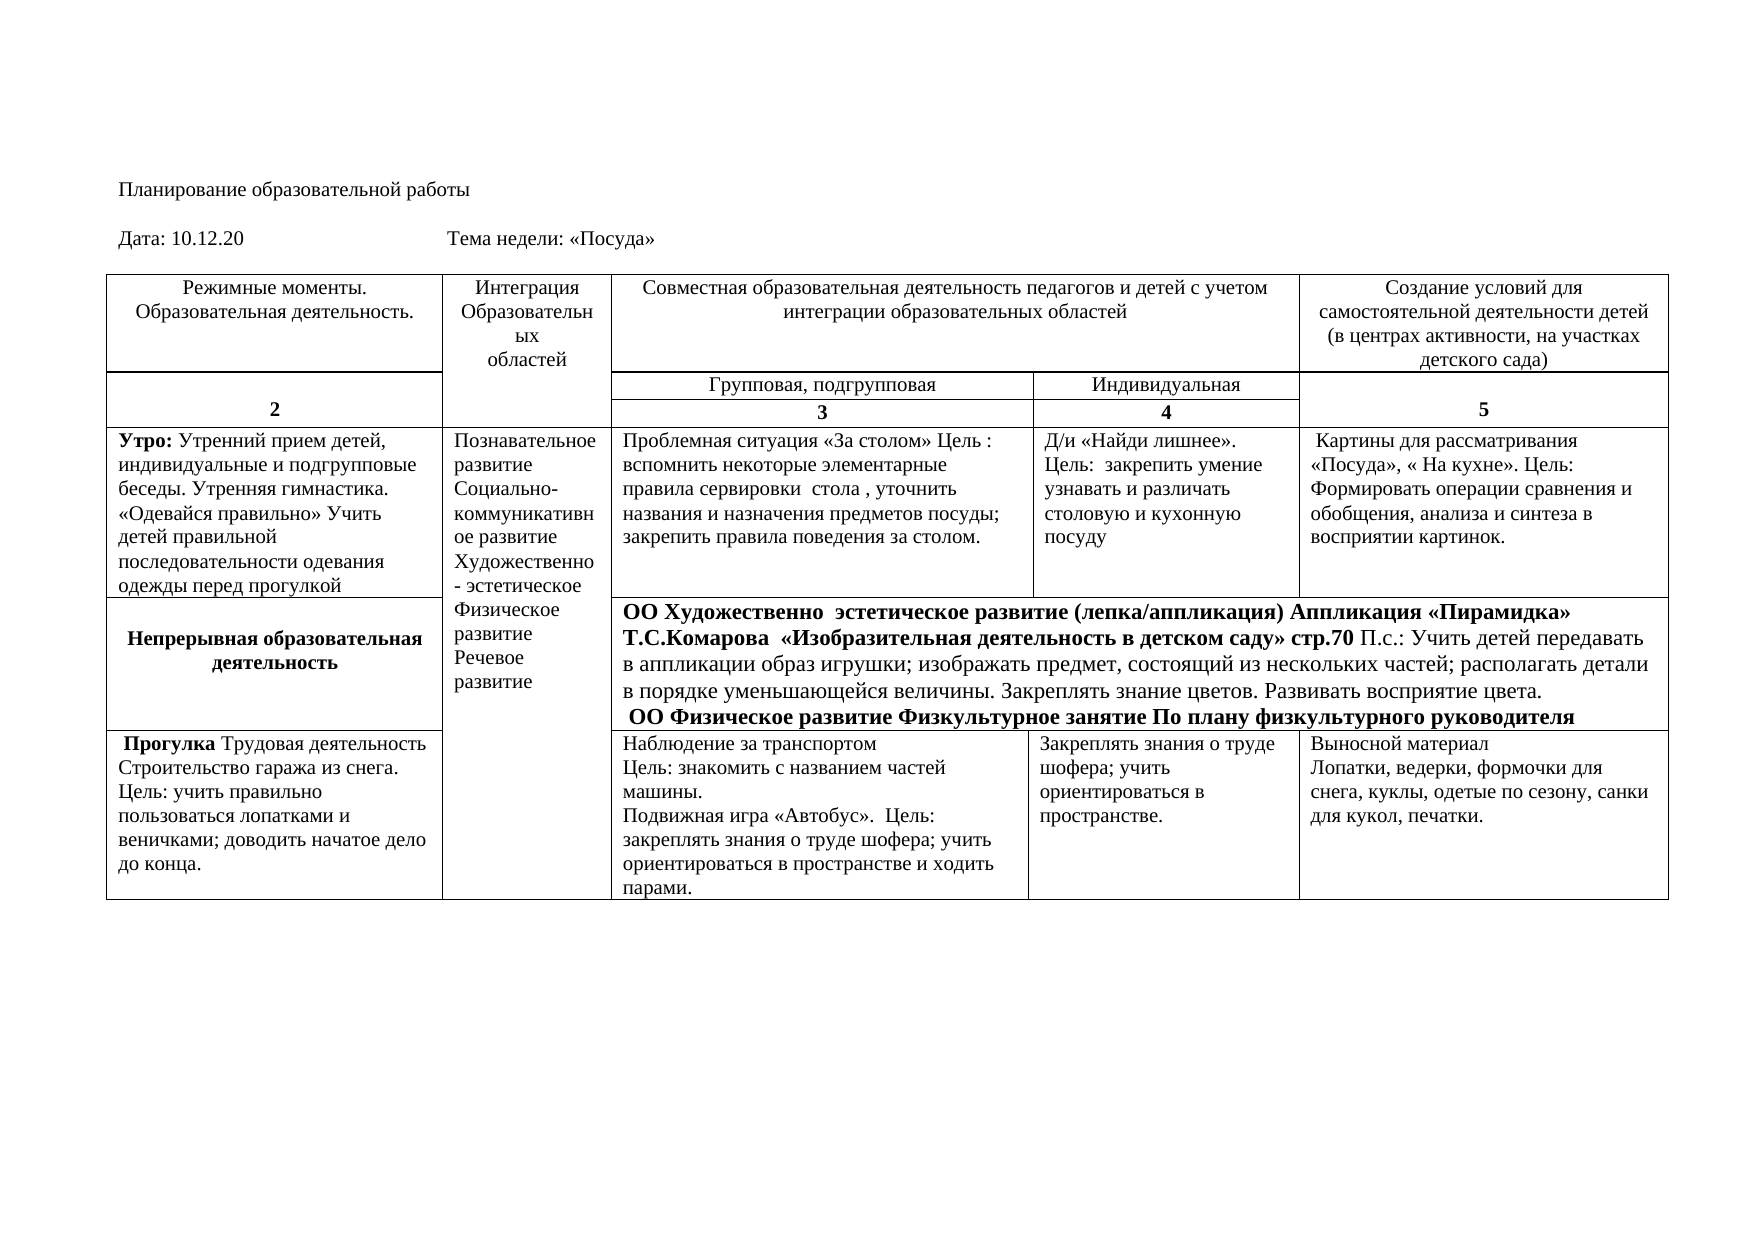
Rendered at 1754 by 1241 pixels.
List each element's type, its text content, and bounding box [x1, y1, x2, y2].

table_cell Закреплять знания о труде шофера; учить ориентироваться в пространстве. [1029, 731, 1299, 899]
table_cell Утро: Утренний прием детей, индивидуальные и подгрупповые беседы. Утренняя гимнастика. «Одевайся правильно» Учить детей правильной последовательности одевания одежды перед прогулкой [107, 428, 442, 597]
text Планирование образовательной работы [118, 177, 1636, 201]
table_cell Непрерывная образовательная деятельность [107, 598, 442, 729]
table_cell Индивидуальная [1034, 373, 1299, 399]
table_header Совместная образовательная деятельность педагогов и детей с учетом интеграции образовательных областей [612, 275, 1299, 371]
table_cell 3 [612, 400, 1033, 427]
text Дата: 10.12.20 Тема недели: «Посуда» [118, 226, 1636, 250]
table_cell Прогулка Трудовая деятельность Строительство гаража из снега. Цель: учить правильно пользоваться лопатками и веничками; доводить начатое дело до конца. [107, 731, 442, 899]
table_cell Картины для рассматривания «Посуда», « На кухне». Цель: Формировать операции сравнения и обобщения, анализа и синтеза в восприятии картинок. [1300, 428, 1668, 597]
table_cell ОО Художественно эстетическое развитие (лепка/аппликация) Аппликация «Пирамидка» Т.С.Комарова «Изобразительная деятельность в детском саду» стр.70 П.с.: Учить детей передавать в аппликации образ игрушки; изображать предмет, состоящий из нескольких частей; располагать детали в порядке уменьшающейся величины. Закреплять знание цветов. Развивать восприятие цвета. ОО Физическое развитие Физкультурное занятие По плану физкультурного руководителя [612, 598, 1668, 729]
table_cell Д/и «Найди лишнее». Цель: закрепить умение узнавать и различать столовую и кухонную посуду [1034, 428, 1299, 597]
table_cell Проблемная ситуация «За столом» Цель : вспомнить некоторые элементарные правила сервировки стола , уточнить названия и назначения предметов посуды; закрепить правила поведения за столом. [612, 428, 1033, 597]
table_cell 4 [1034, 400, 1299, 427]
table_cell Наблюдение за транспортом Цель: знакомить с названием частей машины. Подвижная игра «Автобус». Цель: закреплять знания о труде шофера; учить ориентироваться в пространстве и ходить парами. [612, 731, 1028, 899]
table_cell 5 [1300, 373, 1668, 427]
table_cell Выносной материал Лопатки, ведерки, формочки для снега, куклы, одетые по сезону, санки для кукол, печатки. [1300, 731, 1668, 899]
table_header Режимные моменты. Образовательная деятельность. [107, 275, 442, 371]
table_header Создание условий для самостоятельной деятельности детей (в центрах активности, на участках детского сада) [1300, 275, 1668, 371]
table_cell 2 [107, 373, 442, 427]
table_cell Познавательное развитие Социально- коммуникативное развитие Художественно- эстетическое Физическое развитие Речевое развитие [443, 428, 611, 899]
table_cell Групповая, подгрупповая [612, 373, 1033, 399]
table_header Интеграция Образовательных областей [443, 275, 611, 427]
